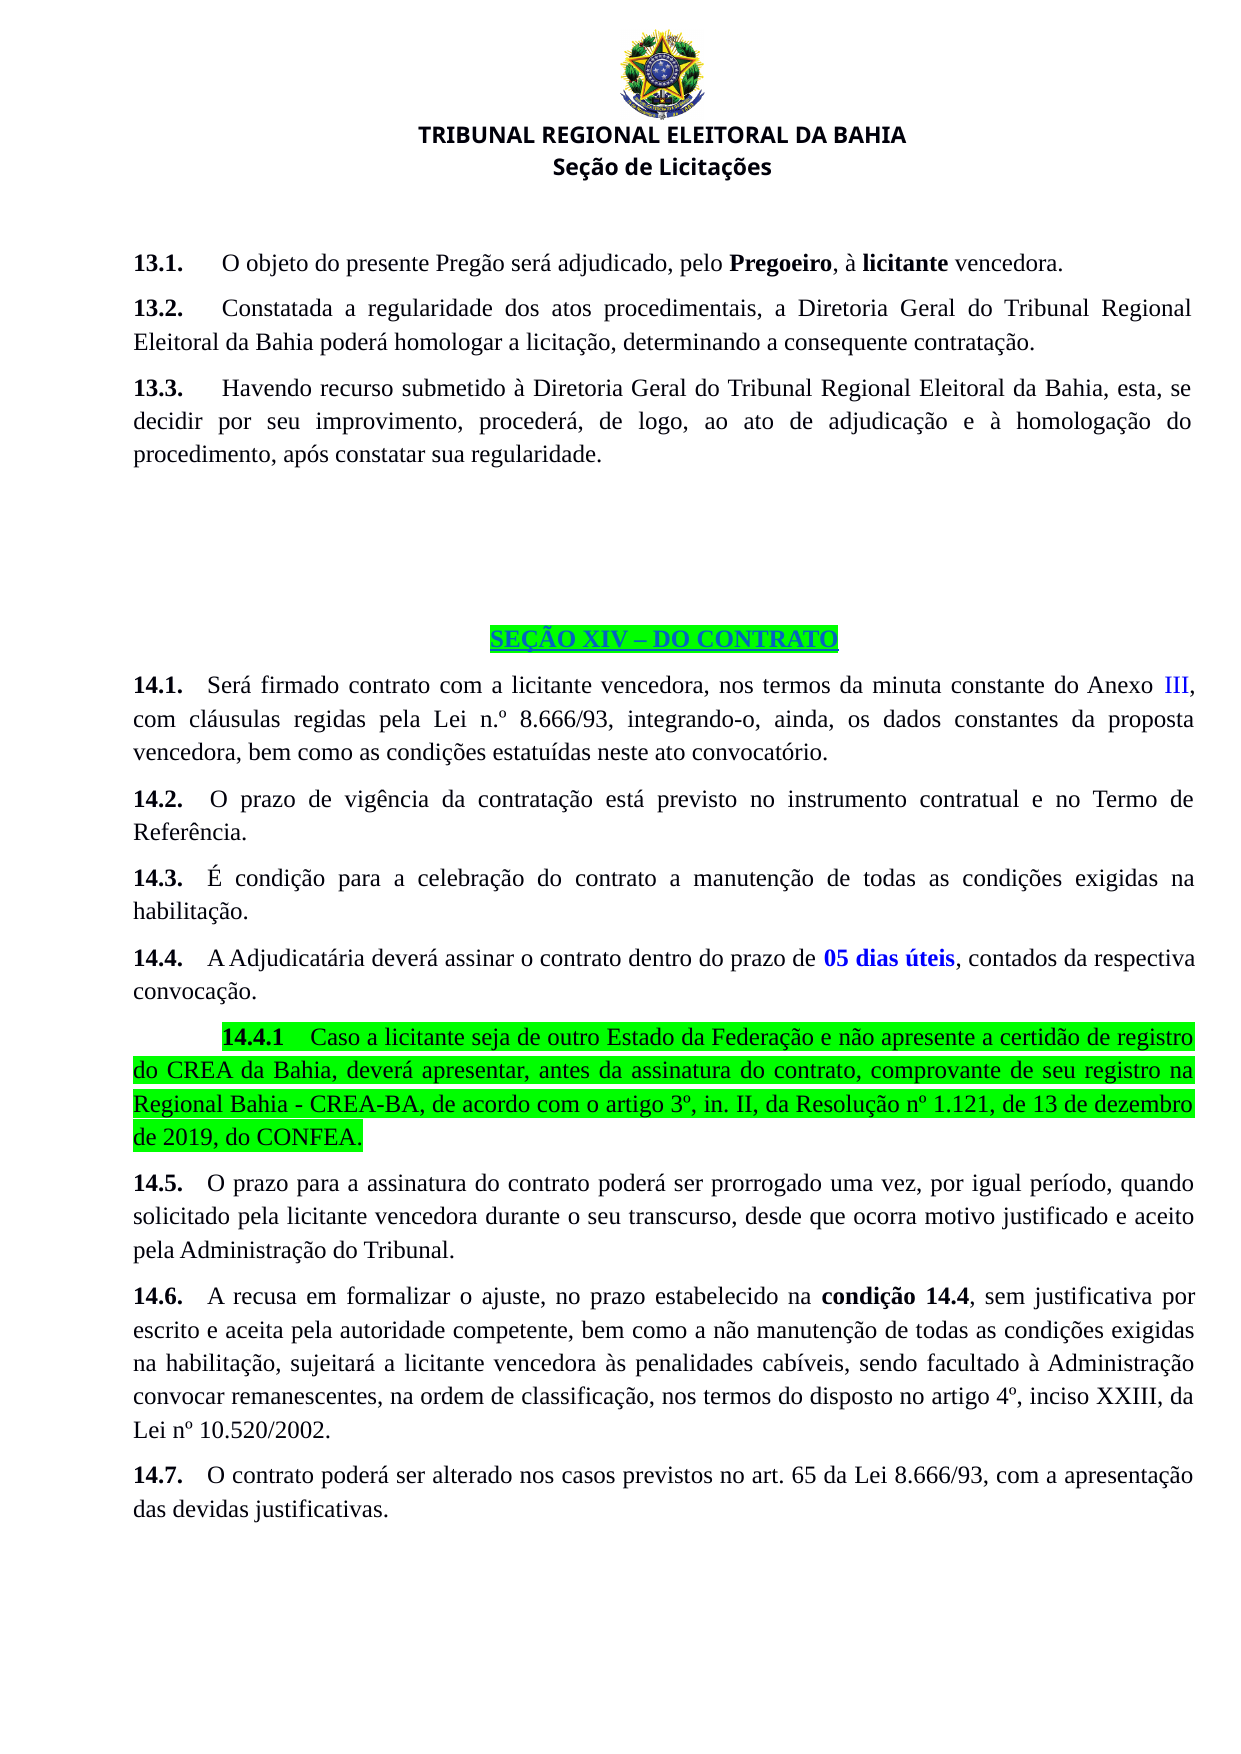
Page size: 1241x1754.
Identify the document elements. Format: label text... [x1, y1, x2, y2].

text 13.3. Havendo recurso submetido à Diretoria Geral do Tribunal Regional Eleitoral da Bahia, esta, se decidir por seu improvimento, procederá, de logo, ao ato de adjudicação e à homologação do procedimento, após constatar sua regularidade. [133, 369, 1193, 469]
table_cell 14.1. Será firmado contrato com a licitante vencedora, nos termos da minuta constante do Anexo III, com cláusulas regidas pela Lei n.º 8.666/93, integrando-o, ainda, os dados constantes da proposta vencedora, bem como as condições estatuídas neste ato convocatório. [118, 667, 1207, 780]
table_cell 14.3. É condição para a celebração do contrato a manutenção de todas as condições exigidas na habilitação. [118, 860, 1207, 940]
table_header SEÇÃO XIV – DO CONTRATO [118, 530, 1207, 667]
table_cell 14.4. A Adjudicatária deverá assinar o contrato dentro do prazo de 05 dias úteis, contados da respectiva convocação. 14.4.1 Caso a licitante seja de outro Estado da Federação e não apresente a certidão de registro do CREA da Bahia, deverá apresentar, antes da assinatura do contrato, comprovante de seu registro na Regional Bahia - CREA-BA, de acordo com o artigo 3º, in. II, da Resolução nº 1.121, de 13 de dezembro de 2019, do CONFEA. [118, 940, 1207, 1165]
table_cell 14.6. A recusa em formalizar o ajuste, no prazo estabelecido na condição 14.4, sem justificativa por escrito e aceita pela autoridade competente, bem como a não manutenção de todas as condições exigidas na habilitação, sujeitará a licitante vencedora às penalidades cabíveis, sendo facultado à Administração convocar remanescentes, na ordem de classificação, nos termos do disposto no artigo 4º, inciso XXIII, da Lei nº 10.520/2002. [118, 1278, 1207, 1457]
table_cell 14.7. O contrato poderá ser alterado nos casos previstos no art. 65 da Lei 8.666/93, com a apresentação das devidas justificativas. [118, 1457, 1207, 1582]
text 13.2. Constatada a regularidade dos atos procedimentais, a Diretoria Geral do Tribunal Regional Eleitoral da Bahia poderá homologar a licitação, determinando a consequente contratação. [133, 290, 1193, 357]
text 13.1. O objeto do presente Pregão será adjudicado, pelo Pregoeiro, à licitante vencedora. [133, 244, 1193, 278]
table_cell 14.2. O prazo de vigência da contratação está previsto no instrumento contratual e no Termo de Referência. [118, 780, 1207, 859]
table_cell 14.5. O prazo para a assinatura do contrato poderá ser prorrogado uma vez, por igual período, quando solicitado pela licitante vencedora durante o seu transcurso, desde que ocorra motivo justificado e aceito pela Administração do Tribunal. [118, 1165, 1207, 1278]
